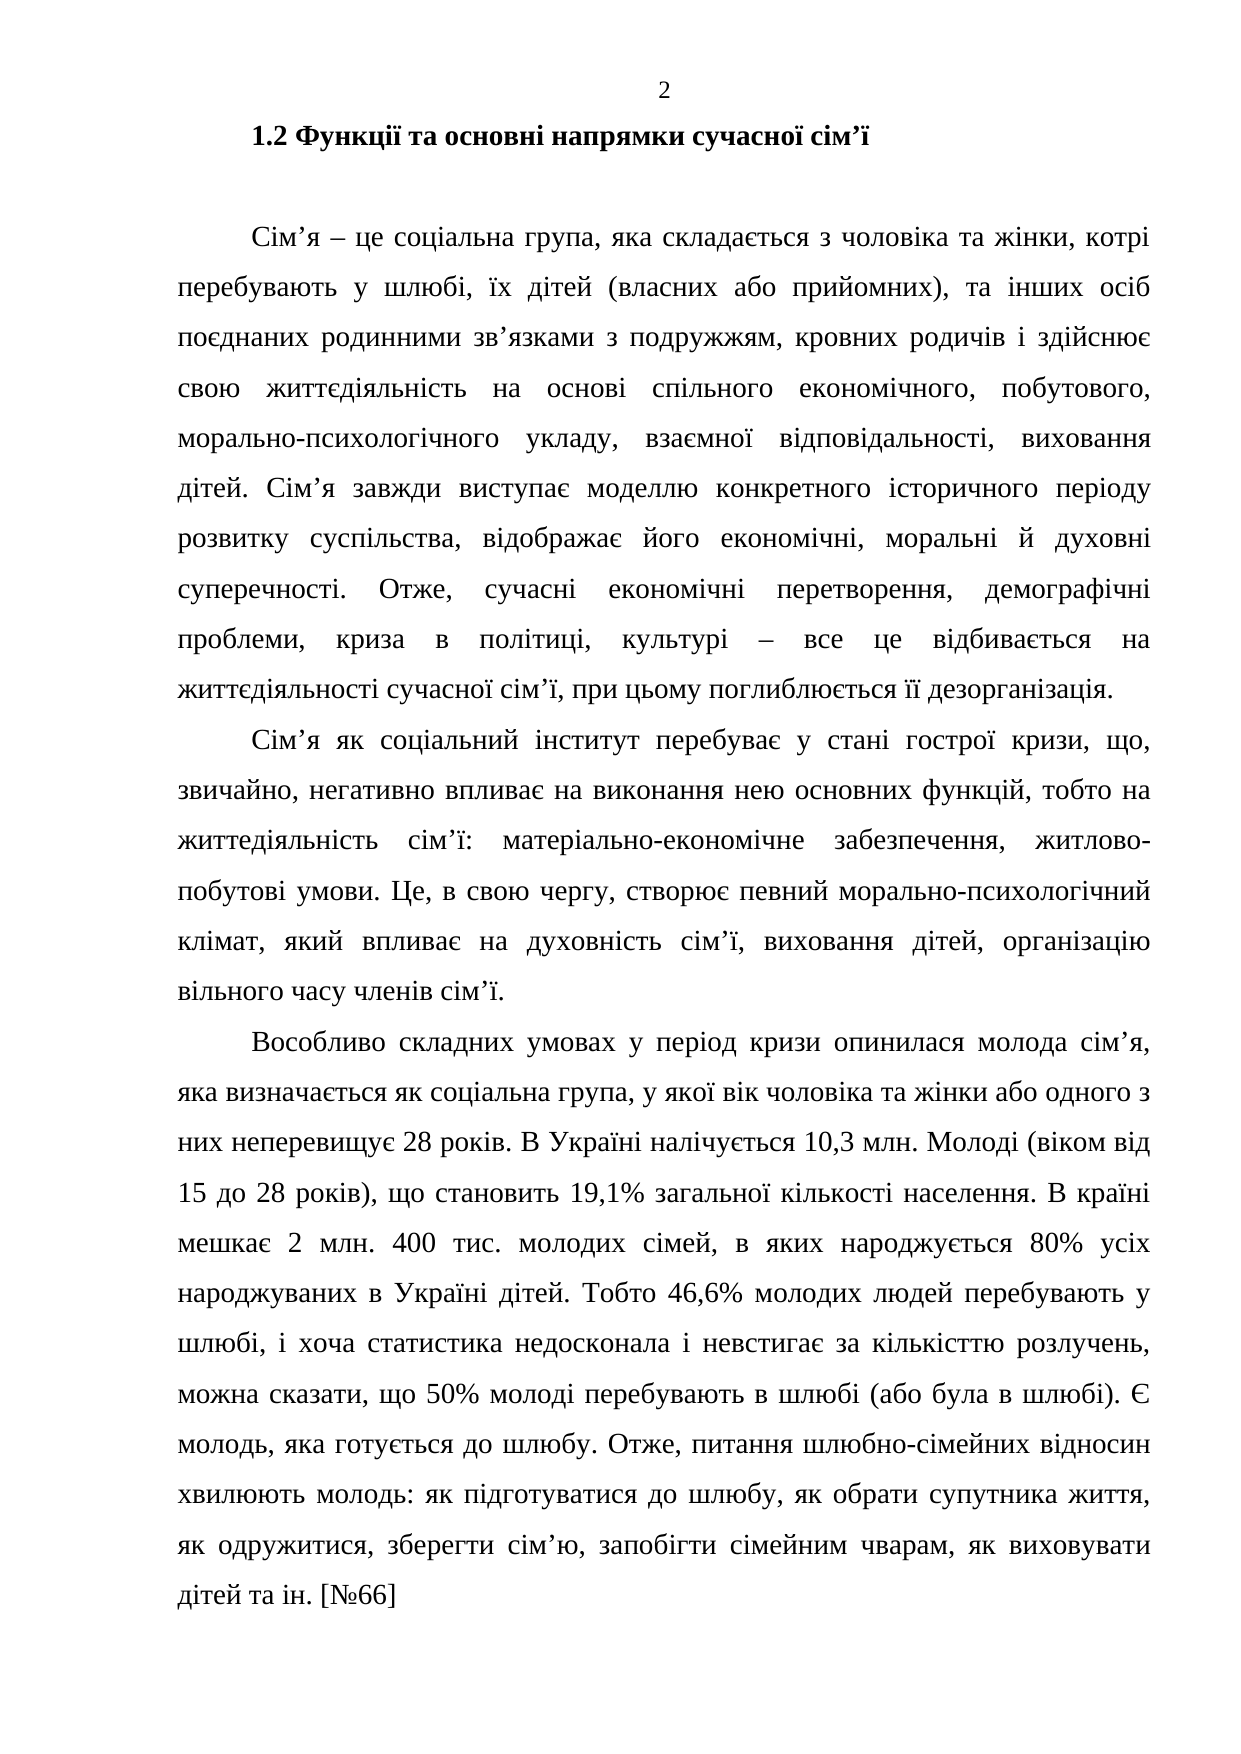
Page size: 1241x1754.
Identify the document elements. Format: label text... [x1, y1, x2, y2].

text Вособливо складних умовах у період кризи опинилася молода сім’я, яка визначається як соціальна група, у якої вік чоловіка та жінки або одного з них неперевищує 28 років. В Україні налічується 10,3 млн. Молоді (віком від 15 до 28 років), що становить 19,1% загальної кількості населення. В країні мешкає 2 млн. 400 тис. молодих сімей, в яких народжується 80% усіх народжуваних в Україні дітей. Тобто 46,6% молодих людей перебувають у шлюбі, і хоча статистика недосконала і невстигає за кількісттю розлучень, можна сказати, що 50% молоді перебувають в шлюбі (або була в шлюбі). Є молодь, яка готується до шлюбу. Отже, питання шлюбно-сімейних відносин хвилюють молодь: як підготуватися до шлюбу, як обрати супутника життя, як одружитися, зберегти сім’ю, запобігти сімейним чварам, як виховувати дітей та ін. [№66] [177, 1024, 1152, 1611]
text Сім’я – це соціальна група, яка складається з чоловіка та жінки, котрі перебувають у шлюбі, їх дітей (власних або прийомних), та інших осіб поєднаних родинними зв’язками з подружжям, кровних родичів і здійснює свою життєдіяльність на основі спільного економічного, побутового, морально-психологічного укладу, взаємної відповідальності, виховання дітей. Сім’я завжди виступає моделлю конкретного історичного періоду розвитку суспільства, відображає його економічні, моральні й духовні суперечності. Отже, сучасні економічні перетворення, демографічні проблеми, криза в політиці, культурі – все це відбивається на життєдіяльності сучасної сім’ї, при цьому поглиблюється її дезорганізація. [177, 219, 1152, 705]
text Сім’я як соціальний інститут перебуває у стані гострої кризи, що, звичайно, негативно впливає на виконання нею основних функцій, тобто на життедіяльність сім’ї: матеріально-економічне забезпечення, житлово-побутові умови. Це, в свою чергу, створює певний морально-психологічний клімат, який впливає на духовність сім’ї, виховання дітей, організацію вільного часу членів сім’ї. [177, 722, 1152, 1007]
text 1.2 Функції та основні напрямки сучасної сім’ї [177, 118, 1152, 152]
